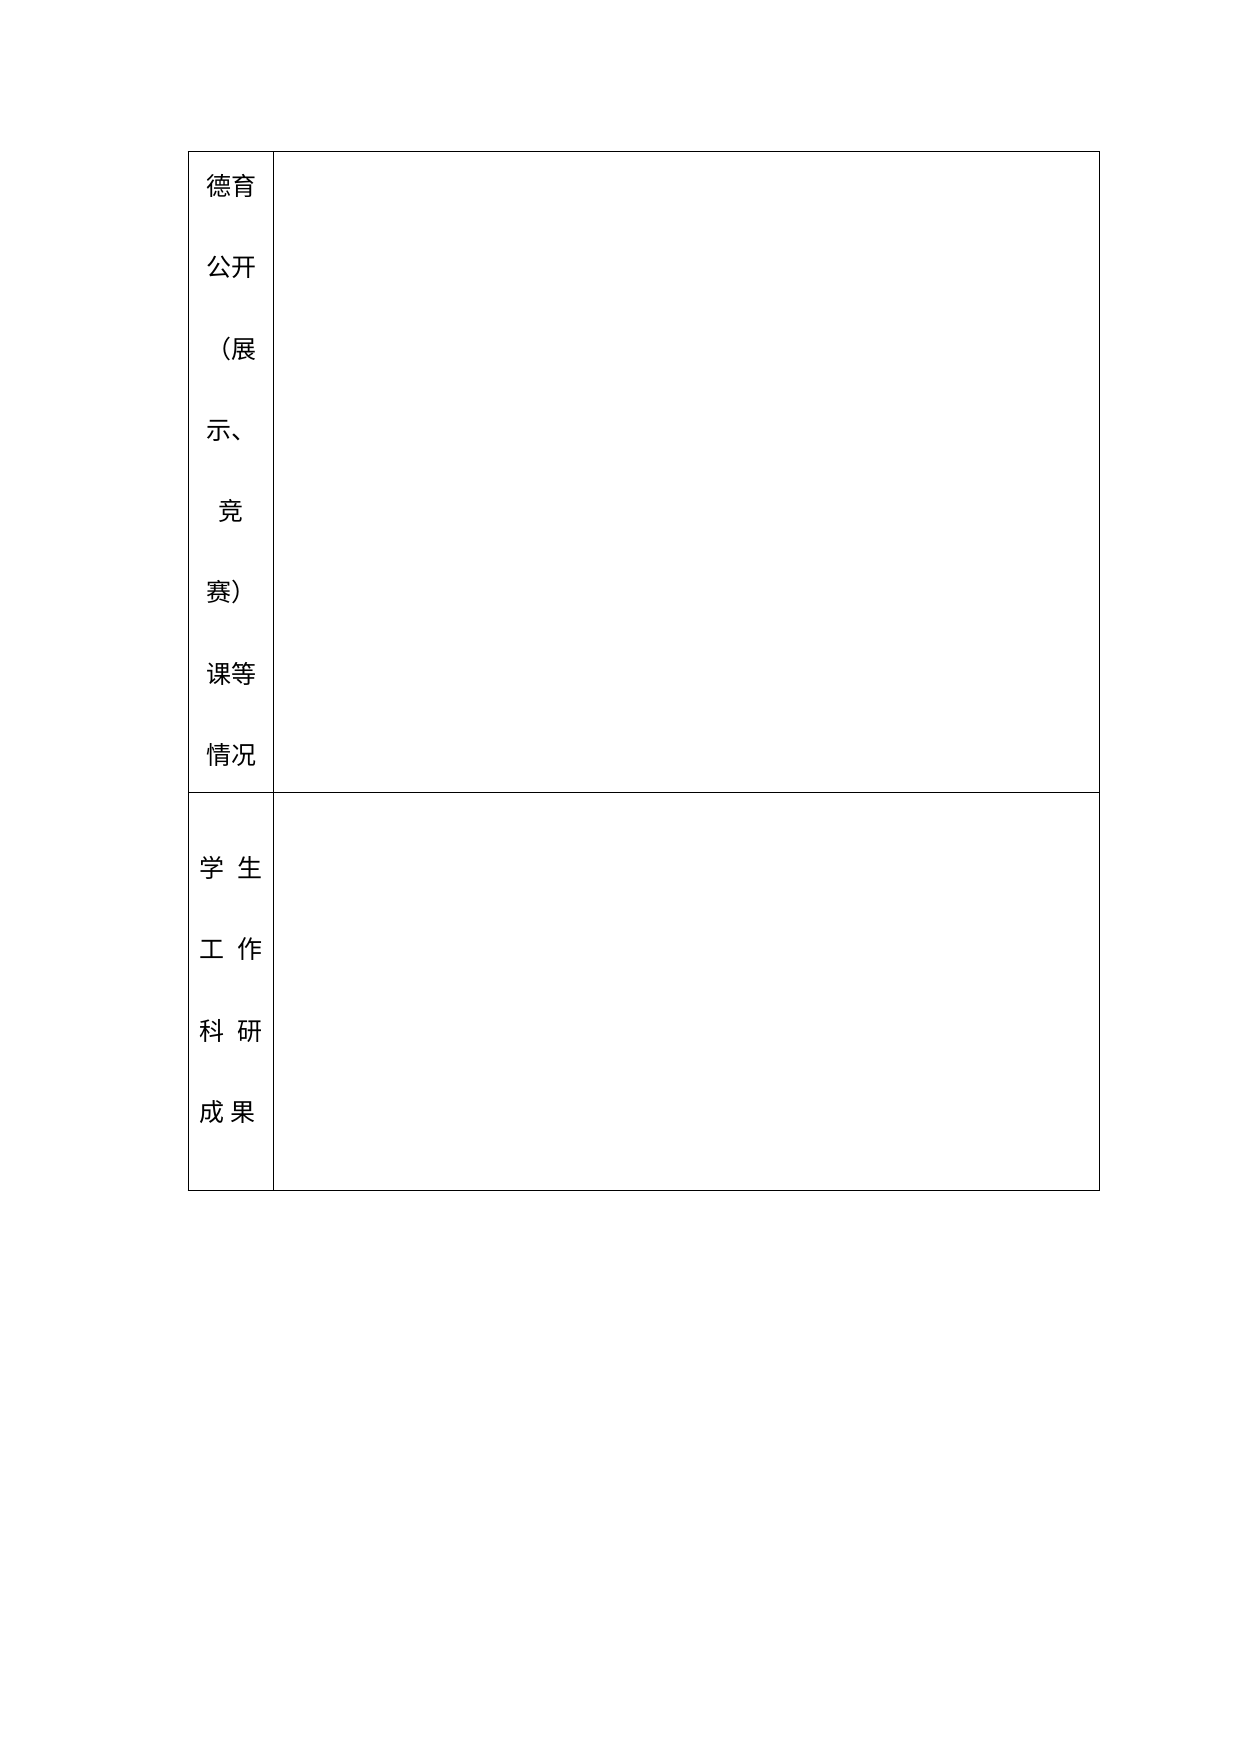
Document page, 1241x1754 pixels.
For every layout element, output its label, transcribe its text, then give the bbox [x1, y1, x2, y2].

table_cell 学生工作科研成 果 [189, 793, 273, 1190]
table_cell [274, 793, 1099, 1190]
table_cell 德育公开（展示、竞赛）课等情况 [189, 152, 273, 792]
table_cell [274, 152, 1099, 792]
